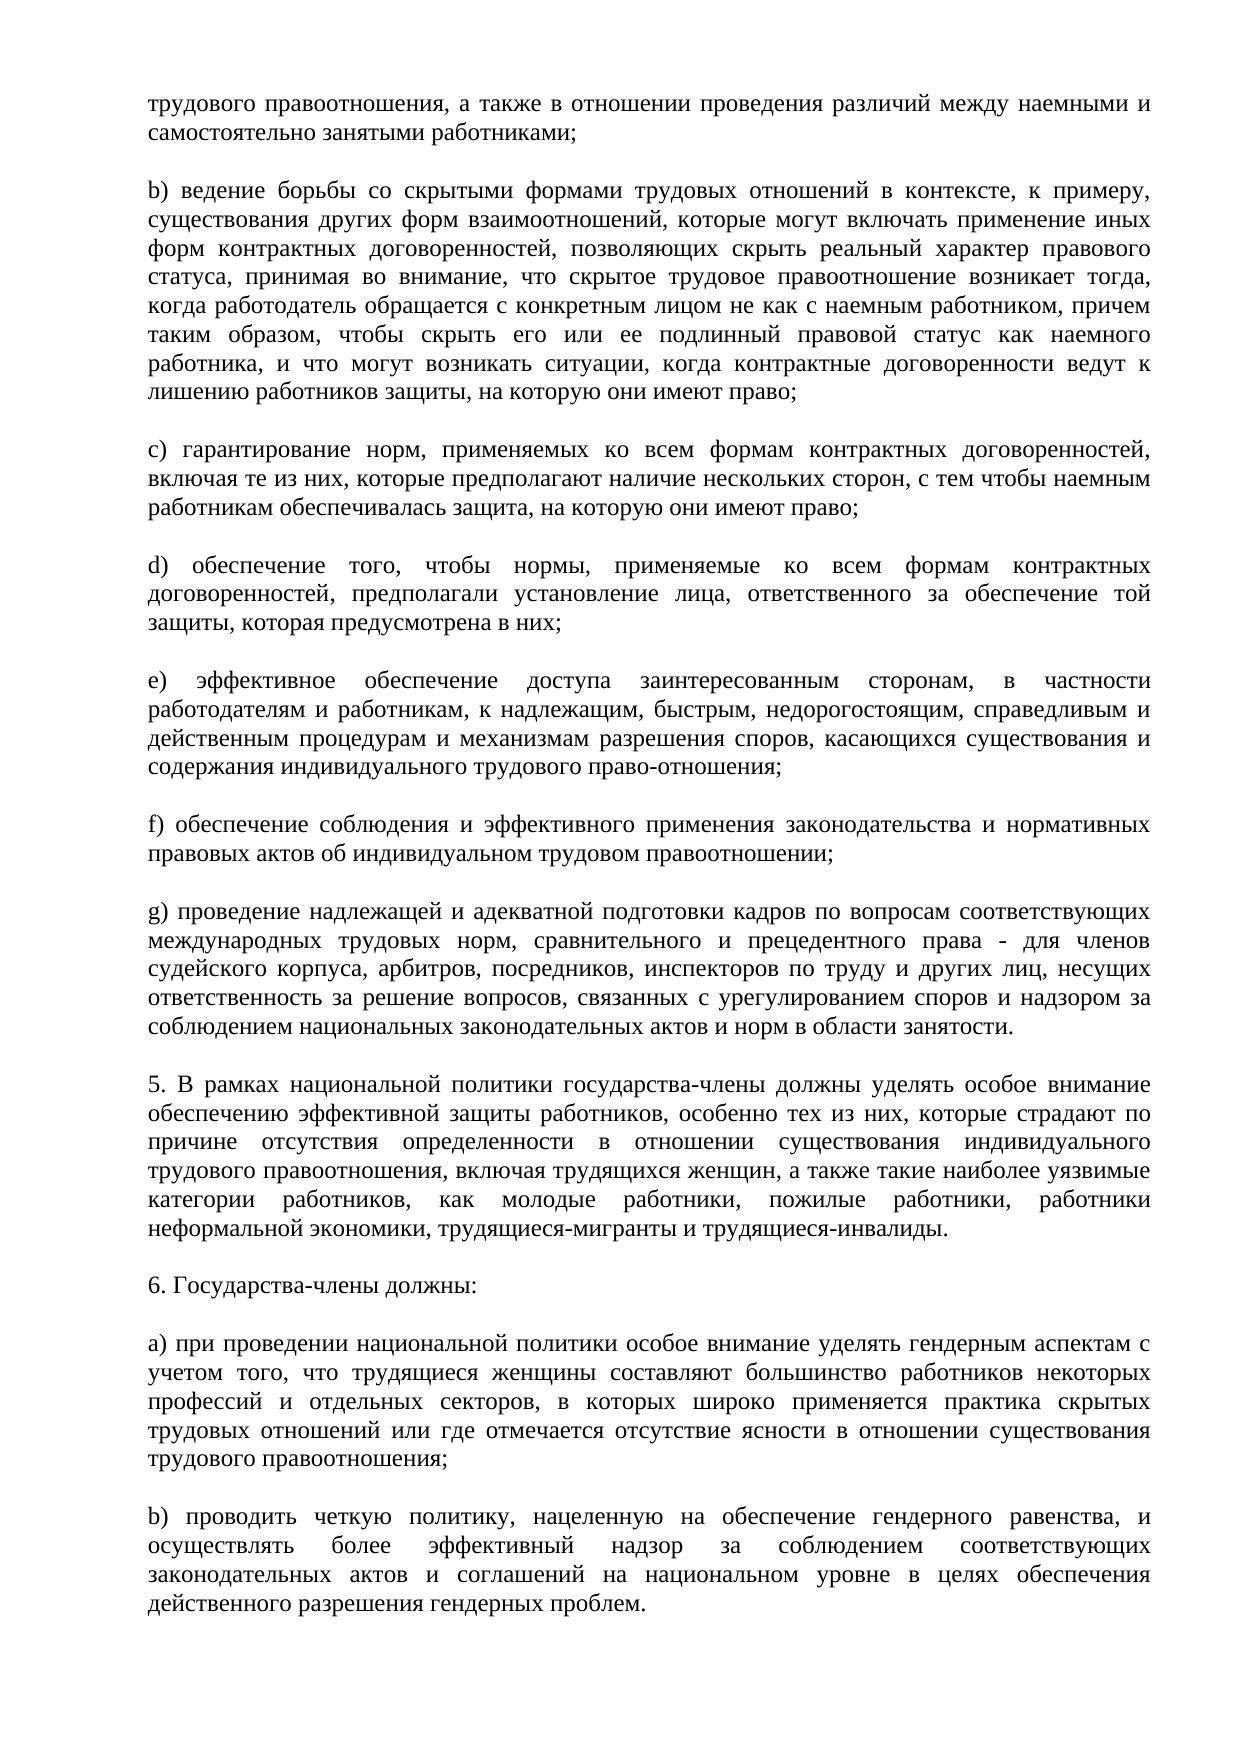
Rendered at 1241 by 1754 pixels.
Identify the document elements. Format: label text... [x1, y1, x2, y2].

text 5. В рамках национальной политики государства-члены должны уделять особое внимание обеспечению эффективной защиты работников, особенно тех из них, которые страдают по причине отсутствия определенности в отношении существования индивидуального трудового правоотношения, включая трудящихся женщин, а также такие наиболее уязвимые категории работников, как молодые работники, пожилые работники, работники неформальной экономики, трудящиеся-мигранты и трудящиеся-инвалиды. [148, 1069, 1152, 1241]
text 6. Государства-члены должны: [148, 1271, 1152, 1299]
text b) проводить четкую политику, нацеленную на обеспечение гендерного равенства, и осуществлять более эффективный надзор за соблюдением соответствующих законодательных актов и соглашений на национальном уровне в целях обеспечения действенного разрешения гендерных проблем. [148, 1501, 1152, 1616]
text c) гарантирование норм, применяемых ко всем формам контрактных договоренностей, включая те из них, которые предполагают наличие нескольких сторон, с тем чтобы наемным работникам обеспечивалась защита, на которую они имеют право; [148, 434, 1152, 521]
text d) обеспечение того, чтобы нормы, применяемые ко всем формам контрактных договоренностей, предполагали установление лица, ответственного за обеспечение той защиты, которая предусмотрена в них; [148, 550, 1152, 636]
text e) эффективное обеспечение доступа заинтересованным сторонам, в частности работодателям и работникам, к надлежащим, быстрым, недорогостоящим, справедливым и действенным процедурам и механизмам разрешения споров, касающихся существования и содержания индивидуального трудового право-отношения; [148, 665, 1152, 780]
text b) ведение борьбы со скрытыми формами трудовых отношений в контексте, к примеру, существования других форм взаимоотношений, которые могут включать применение иных форм контрактных договоренностей, позволяющих скрыть реальный характер правового статуса, принимая во внимание, что скрытое трудовое правоотношение возникает тогда, когда работодатель обращается с конкретным лицом не как с наемным работником, причем таким образом, чтобы скрыть его или ее подлинный правовой статус как наемного работника, и что могут возникать ситуации, когда контрактные договоренности ведут к лишению работников защиты, на которую они имеют право; [148, 175, 1152, 405]
text a) при проведении национальной политики особое внимание уделять гендерным аспектам с учетом того, что трудящиеся женщины составляют большинство работников некоторых профессий и отдельных секторов, в которых широко применяется практика скрытых трудовых отношений или где отмечается отсутствие ясности в отношении существования трудового правоотношения; [148, 1328, 1152, 1472]
text g) проведение надлежащей и адекватной подготовки кадров по вопросам соответствующих международных трудовых норм, сравнительного и прецедентного права - для членов судейского корпуса, арбитров, посредников, инспекторов по труду и других лиц, несущих ответственность за решение вопросов, связанных с урегулированием споров и надзором за соблюдением национальных законодательных актов и норм в области занятости. [148, 896, 1152, 1040]
text f) обеспечение соблюдения и эффективного применения законодательства и нормативных правовых актов об индивидуальном трудовом правоотношении; [148, 809, 1152, 867]
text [148, 88, 1152, 146]
